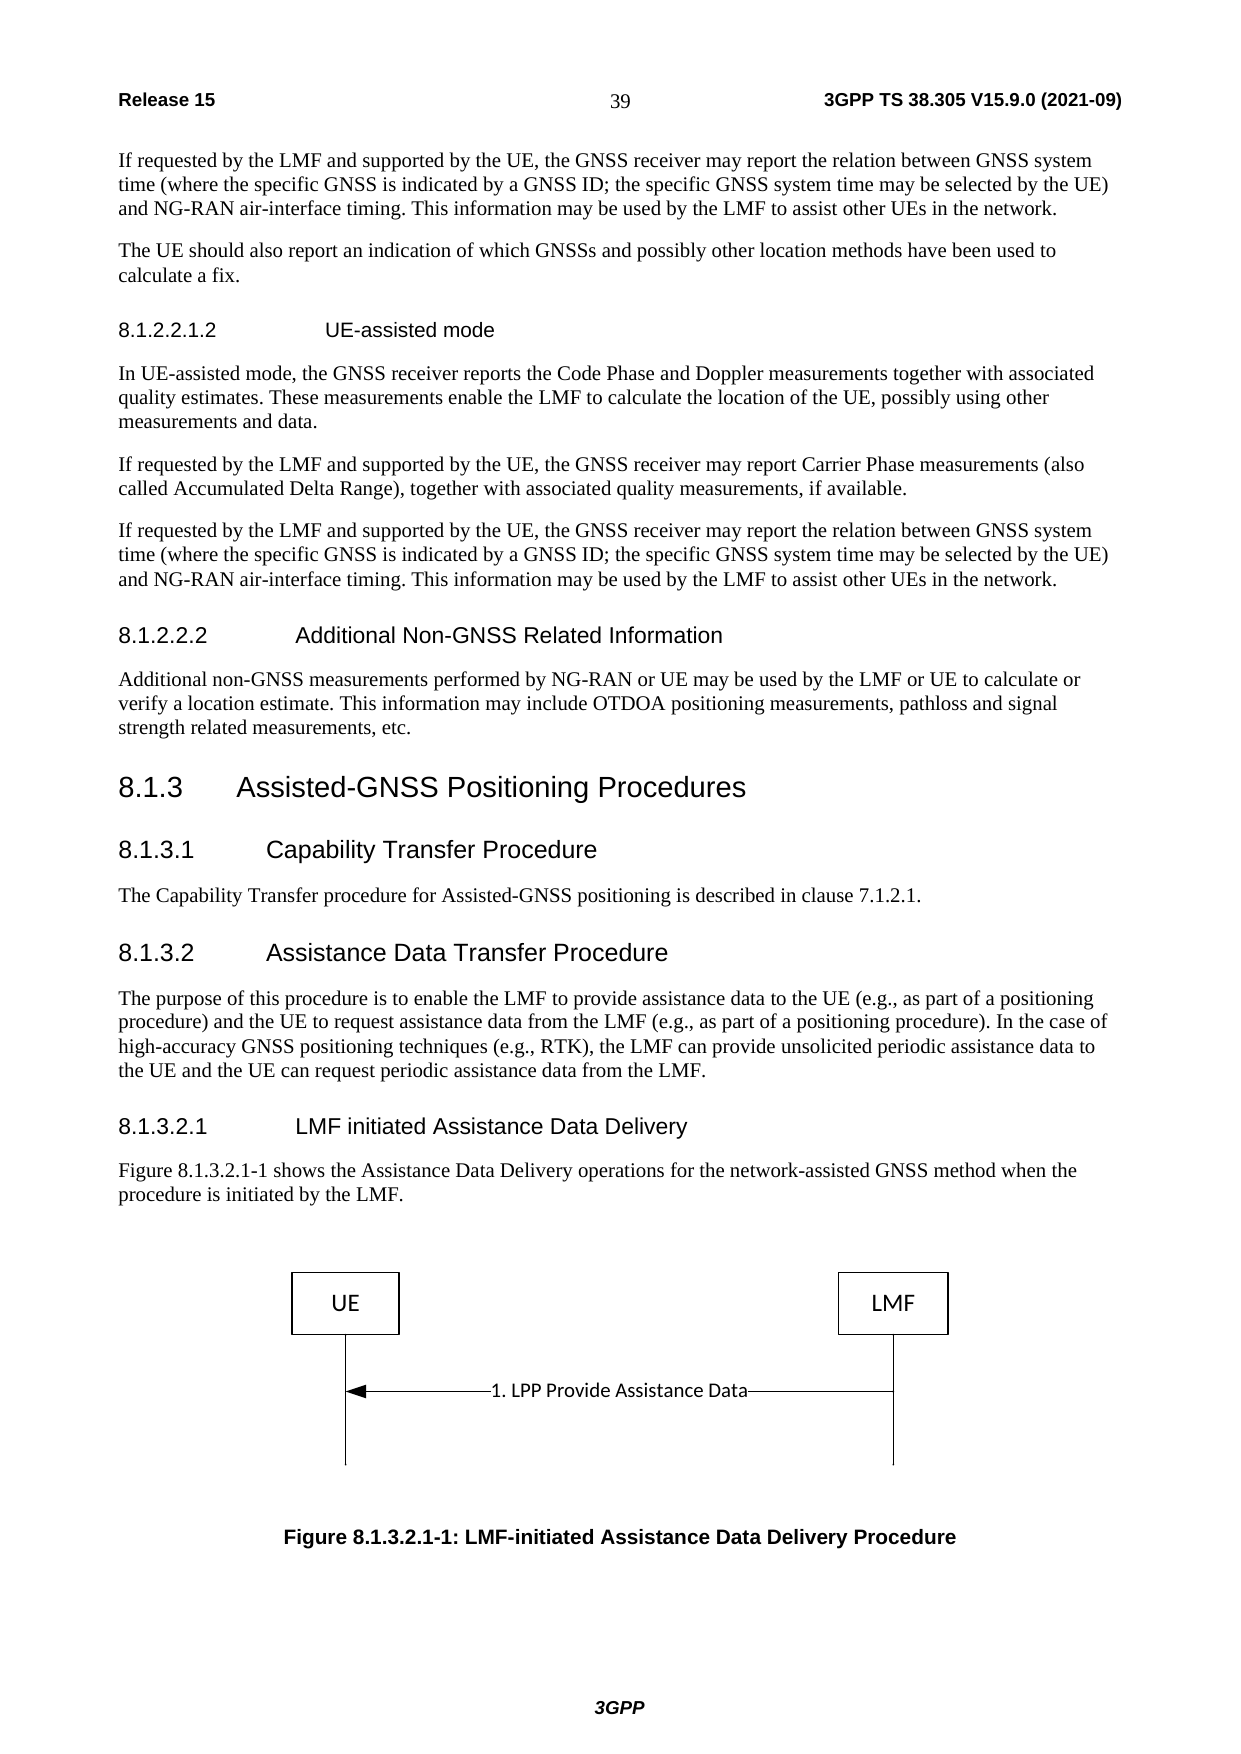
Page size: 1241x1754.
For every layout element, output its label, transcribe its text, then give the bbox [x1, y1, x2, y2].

subtitle 8.1.2.2.1.2 UE-assisted mode [118, 318, 1122, 342]
text The purpose of this procedure is to enable the LMF to provide assistance data to the UE (e.g., as part of a positioning procedure) and the UE to request assistance data from the LMF (e.g., as part of a positioning procedure). In the case of high-accuracy GNSS positioning techniques (e.g., RTK), the LMF can provide unsolicited periodic assistance data to the UE and the UE can request periodic assistance data from the LMF. [118, 985, 1122, 1082]
subtitle 8.1.3.1 Capability Transfer Procedure [118, 835, 1122, 864]
text Figure 8.1.3.2.1-1: LMF-initiated Assistance Data Delivery Procedure [118, 1525, 1122, 1549]
subtitle 8.1.3.2.1 LMF initiated Assistance Data Delivery [118, 1113, 1122, 1139]
subtitle 8.1.3.2 Assistance Data Transfer Procedure [118, 938, 1122, 967]
text The Capability Transfer procedure for Assisted-GNSS positioning is described in clause 7.1.2.1. [118, 883, 1122, 907]
text Figure 8.1.3.2.1-1 shows the Assistance Data Delivery operations for the network-assisted GNSS method when the procedure is initiated by the LMF. [118, 1158, 1122, 1206]
text In UE-assisted mode, the GNSS receiver reports the Code Phase and Doppler measurements together with associated quality estimates. These measurements enable the LMF to calculate the location of the UE, possibly using other measurements and data. [118, 361, 1122, 433]
subtitle 8.1.2.2.2 Additional Non-GNSS Related Information [118, 622, 1122, 648]
text The UE should also report an indication of which GNSSs and possibly other location methods have been used to calculate a fix. [118, 238, 1122, 287]
text Additional non-GNSS measurements performed by NG-RAN or UE may be used by the LMF or UE to calculate or verify a location estimate. This information may include OTDOA positioning measurements, pathloss and signal strength related measurements, etc. [118, 667, 1122, 739]
text If requested by the LMF and supported by the UE, the GNSS receiver may report Carrier Phase measurements (also called Accumulated Delta Range), together with associated quality measurements, if available. [118, 451, 1122, 499]
subtitle 8.1.3 Assisted-GNSS Positioning Procedures [118, 770, 1122, 804]
text If requested by the LMF and supported by the UE, the GNSS receiver may report the relation between GNSS system time (where the specific GNSS is indicated by a GNSS ID; the specific GNSS system time may be selected by the UE) and NG-RAN air-interface timing. This information may be used by the LMF to assist other UEs in the network. [118, 518, 1122, 591]
text If requested by the LMF and supported by the UE, the GNSS receiver may report the relation between GNSS system time (where the specific GNSS is indicated by a GNSS ID; the specific GNSS system time may be selected by the UE) and NG-RAN air-interface timing. This information may be used by the LMF to assist other UEs in the network. [118, 147, 1122, 220]
